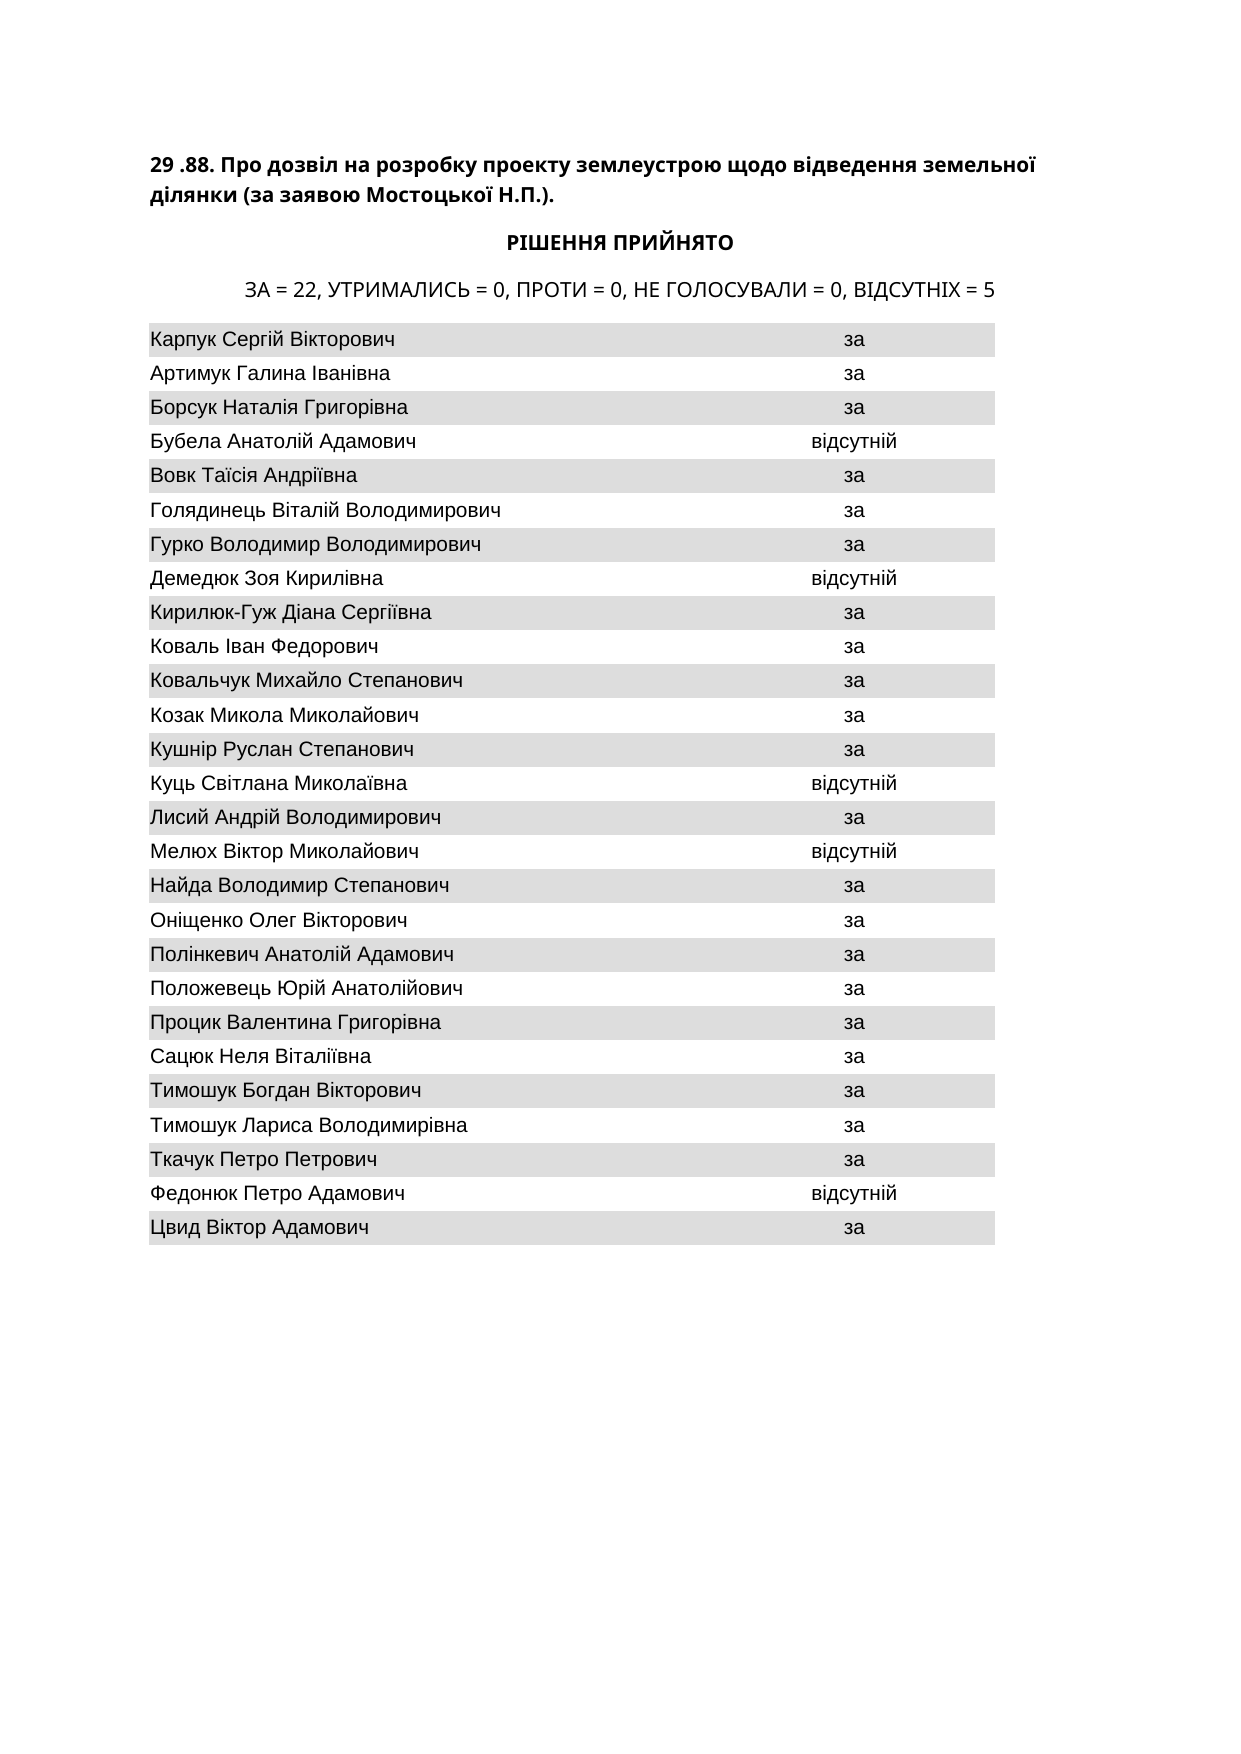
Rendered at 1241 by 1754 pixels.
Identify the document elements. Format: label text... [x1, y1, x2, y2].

table_cell за [713, 391, 995, 425]
table_cell Тимошук Богдан Вікторович [149, 1074, 713, 1108]
table_cell Кушнір Руслан Степанович [149, 733, 713, 767]
table_cell Артимук Галина Іванівна [149, 357, 713, 391]
table_cell за [713, 1143, 995, 1177]
table_cell Найда Володимир Степанович [149, 869, 713, 903]
table_cell Ткачук Петро Петрович [149, 1143, 713, 1177]
table_cell відсутній [713, 1177, 995, 1211]
table_cell Куць Світлана Миколаївна [149, 767, 713, 801]
text РІШЕННЯ ПРИЙНЯТО [150, 228, 1090, 256]
table_cell за [713, 903, 995, 937]
table_cell Федонюк Петро Адамович [149, 1177, 713, 1211]
table_cell за [713, 1108, 995, 1142]
table_header за [713, 323, 995, 357]
table_cell за [713, 596, 995, 630]
table_cell Полінкевич Анатолій Адамович [149, 938, 713, 972]
table_cell Кирилюк-Гуж Діана Сергіївна [149, 596, 713, 630]
table_cell за [713, 357, 995, 391]
table_cell Положевець Юрій Анатолійович [149, 972, 713, 1006]
table_cell за [713, 528, 995, 562]
table_cell за [713, 1211, 995, 1245]
table_cell за [713, 733, 995, 767]
table_cell за [713, 801, 995, 835]
table_cell за [713, 1074, 995, 1108]
table_cell Коваль Іван Федорович [149, 630, 713, 664]
table_cell за [713, 938, 995, 972]
table_cell за [713, 664, 995, 698]
table_cell за [713, 1006, 995, 1040]
table_cell Демедюк Зоя Кирилівна [149, 562, 713, 596]
table_cell Гурко Володимир Володимирович [149, 528, 713, 562]
table_cell Процик Валентина Григорівна [149, 1006, 713, 1040]
table_cell Цвид Віктор Адамович [149, 1211, 713, 1245]
table_cell за [713, 972, 995, 1006]
text ЗА = 22, УТРИМАЛИСЬ = 0, ПРОТИ = 0, НЕ ГОЛОСУВАЛИ = 0, ВІДСУТНІХ = 5 [150, 275, 1090, 304]
table_cell Ковальчук Михайло Степанович [149, 664, 713, 698]
table_cell за [713, 493, 995, 527]
table_cell Оніщенко Олег Вікторович [149, 903, 713, 937]
table_cell Мелюх Віктор Миколайович [149, 835, 713, 869]
table_cell за [713, 630, 995, 664]
table_cell за [713, 1040, 995, 1074]
table_cell за [713, 698, 995, 732]
table_cell відсутній [713, 835, 995, 869]
table_cell Бубела Анатолій Адамович [149, 425, 713, 459]
table_cell за [713, 459, 995, 493]
table_cell Сацюк Неля Віталіївна [149, 1040, 713, 1074]
table_cell за [713, 869, 995, 903]
table_cell Тимошук Лариса Володимирівна [149, 1108, 713, 1142]
table_cell Голядинець Віталій Володимирович [149, 493, 713, 527]
table_header Карпук Сергій Вікторович [149, 323, 713, 357]
table_cell Лисий Андрій Володимирович [149, 801, 713, 835]
table_cell Борсук Наталія Григорівна [149, 391, 713, 425]
table_cell Вовк Таїсія Андріївна [149, 459, 713, 493]
table_cell відсутній [713, 425, 995, 459]
table_cell відсутній [713, 562, 995, 596]
table_cell Козак Микола Миколайович [149, 698, 713, 732]
table_cell відсутній [713, 767, 995, 801]
text 29 .88. Про дозвіл на розробку проекту землеустрою щодо відведення земельної ділянки (за заявою Мостоцької Н.П.). [150, 150, 1090, 209]
